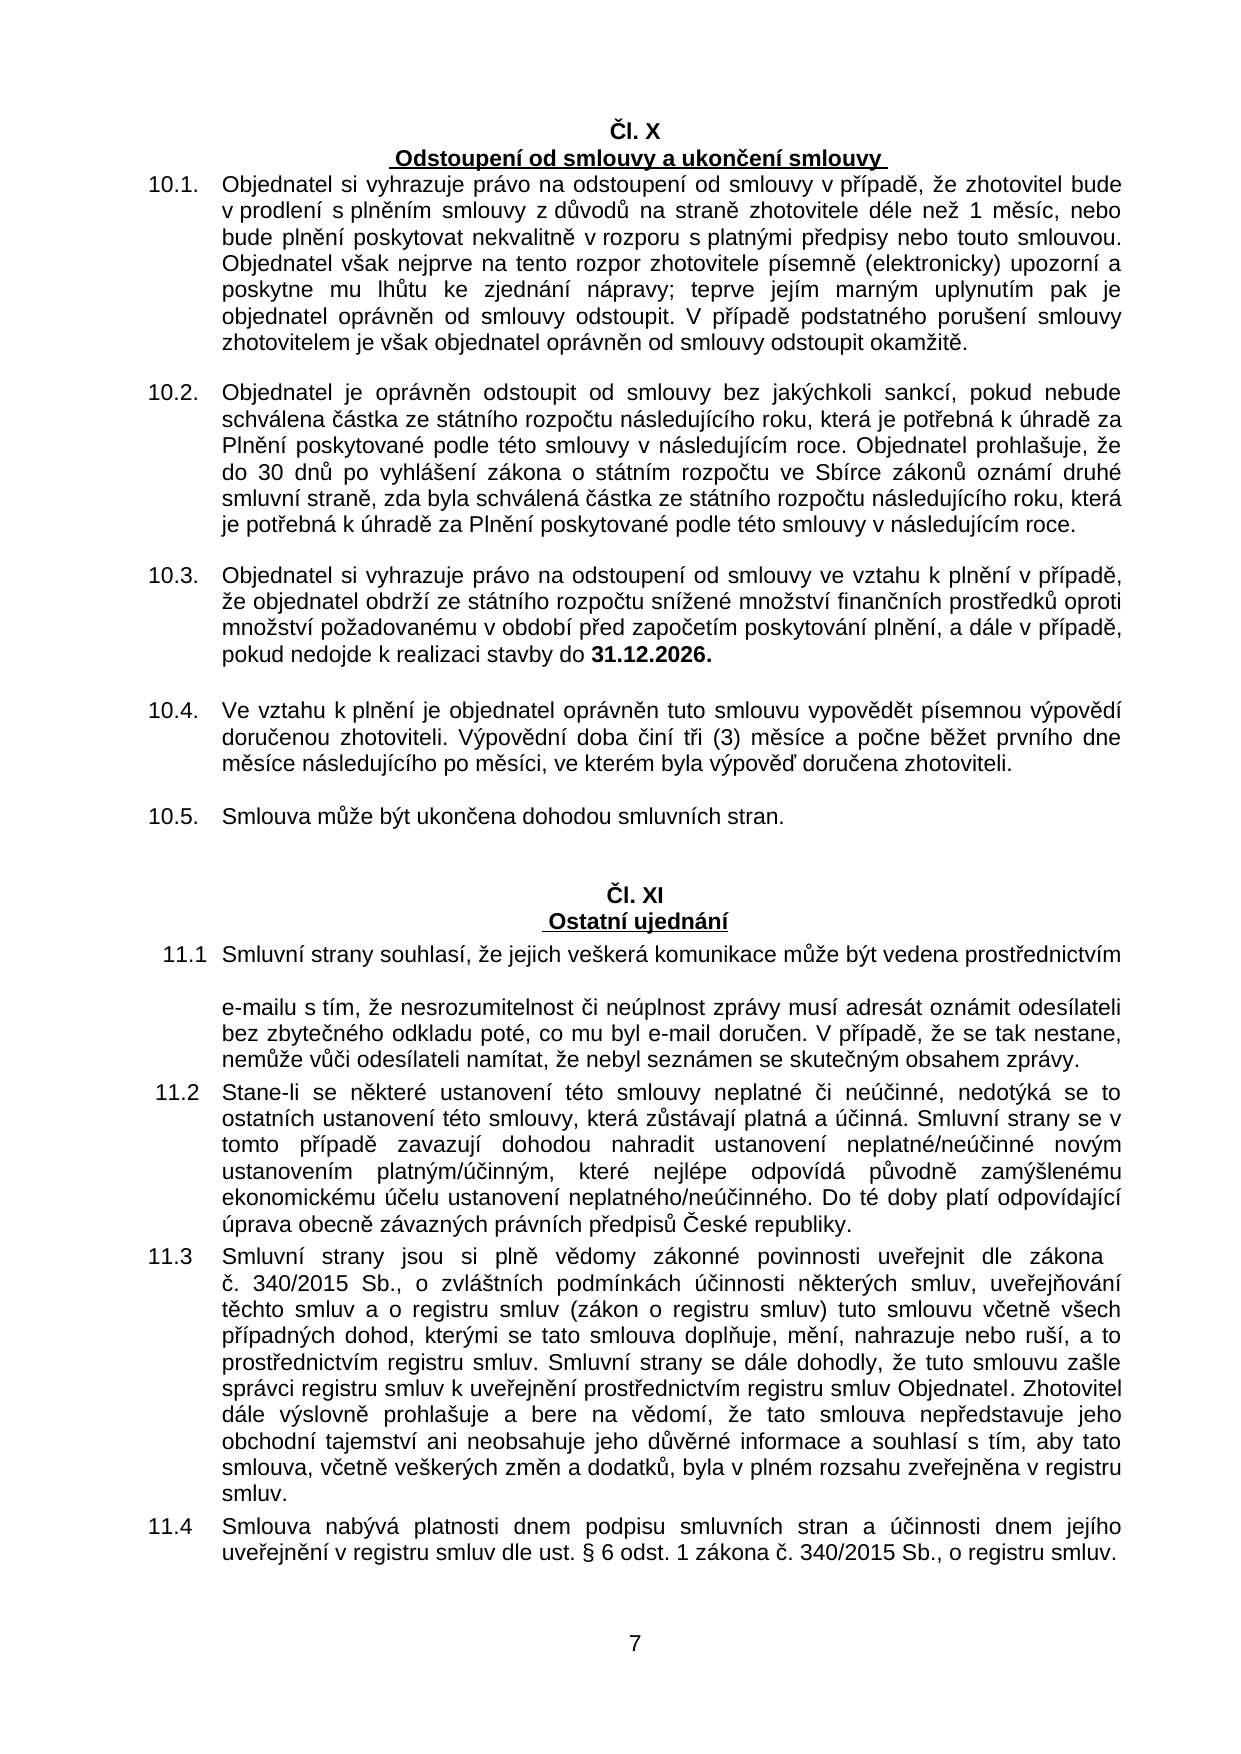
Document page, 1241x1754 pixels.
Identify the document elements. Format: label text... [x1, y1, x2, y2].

list Smlouva může být ukončena dohodou smluvních stran. [148, 803, 1122, 829]
list Stane-li se některé ustanovení této smlouvy neplatné či neúčinné, nedotýká se to ostatních ustanovení této smlouvy, která zůstávají platná a účinná. Smluvní strany se v tomto případě zavazují dohodou nahradit ustanovení neplatné/neúčinné novým ustanovením platným/účinným, které nejlépe odpovídá původně zamýšlenému ekonomickému účelu ustanovení neplatného/neúčinného. Do té doby platí odpovídající úprava obecně závazných právních předpisů České republiky. [155, 1079, 1122, 1237]
list Objednatel si vyhrazuje právo na odstoupení od smlouvy ve vztahu k plnění v případě, že objednatel obdrží ze státního rozpočtu snížené množství finančních prostředků oproti množství požadovanému v období před započetím poskytování plnění, a dále v případě, pokud nedojde k realizaci stavby do 31.12.2026. [148, 562, 1122, 667]
list Ve vztahu k plnění je objednatel oprávněn tuto smlouvu vypovědět písemnou výpovědí doručenou zhotoviteli. Výpovědní doba činí tři (3) měsíce a počne běžet prvního dne měsíce následujícího po měsíci, ve kterém byla výpověď doručena zhotoviteli. [148, 697, 1122, 776]
subtitle Odstoupení od smlouvy a ukončení smlouvy [148, 144, 1122, 171]
subtitle Čl. XI [148, 882, 1122, 908]
list Objednatel je oprávněn odstoupit od smlouvy bez jakýchkoli sankcí, pokud nebude schválena částka ze státního rozpočtu následujícího roku, která je potřebná k úhradě za Plnění poskytované podle této smlouvy v následujícím roce. Objednatel prohlašuje, že do 30 dnů po vyhlášení zákona o státním rozpočtu ve Sbírce zákonů oznámí druhé smluvní straně, zda byla schválená částka ze státního rozpočtu následujícího roku, která je potřebná k úhradě za Plnění poskytované podle této smlouvy v následujícím roce. [148, 379, 1122, 537]
list Smlouva nabývá platnosti dnem podpisu smluvních stran a účinnosti dnem jejího uveřejnění v registru smluv dle ust. § 6 odst. 1 zákona č. 340/2015 Sb., o registru smluv. [148, 1513, 1122, 1566]
list Smluvní strany jsou si plně vědomy zákonné povinnosti uveřejnit dle zákona č. 340/2015 Sb., o zvláštních podmínkách účinnosti některých smluv, uveřejňování těchto smluv a o registru smluv (zákon o registru smluv) tuto smlouvu včetně všech případných dohod, kterými se tato smlouva doplňuje, mění, nahrazuje nebo ruší, a to prostřednictvím registru smluv. Smluvní strany se dále dohodly, že tuto smlouvu zašle správci registru smluv k uveřejnění prostřednictvím registru smluv Objednatel. Zhotovitel dále výslovně prohlašuje a bere na vědomí, že tato smlouva nepředstavuje jeho obchodní tajemství ani neobsahuje jeho důvěrné informace a souhlasí s tím, aby tato smlouva, včetně veškerých změn a dodatků, byla v plném rozsahu zveřejněna v registru smluv. [148, 1243, 1122, 1507]
subtitle Čl. X [148, 118, 1122, 144]
list Objednatel si vyhrazuje právo na odstoupení od smlouvy v případě, že zhotovitel bude v prodlení s plněním smlouvy z důvodů na straně zhotovitele déle než 1 měsíc, nebo bude plnění poskytovat nekvalitně v rozporu s platnými předpisy nebo touto smlouvou. Objednatel však nejprve na tento rozpor zhotovitele písemně (elektronicky) upozorní a poskytne mu lhůtu ke zjednání nápravy; teprve jejím marným uplynutím pak je objednatel oprávněn od smlouvy odstoupit. V případě podstatného porušení smlouvy zhotovitelem je však objednatel oprávněn od smlouvy odstoupit okamžitě. [148, 171, 1122, 355]
subtitle Ostatní ujednání [148, 908, 1122, 934]
list Smluvní strany souhlasí, že jejich veškerá komunikace může být vedena prostřednictvím e-mailu s tím, že nesrozumitelnost či neúplnost zprávy musí adresát oznámit odesílateli bez zbytečného odkladu poté, co mu byl e-mail doručen. V případě, že se tak nestane, nemůže vůči odesílateli namítat, že nebyl seznámen se skutečným obsahem zprávy. [162, 941, 1122, 1072]
